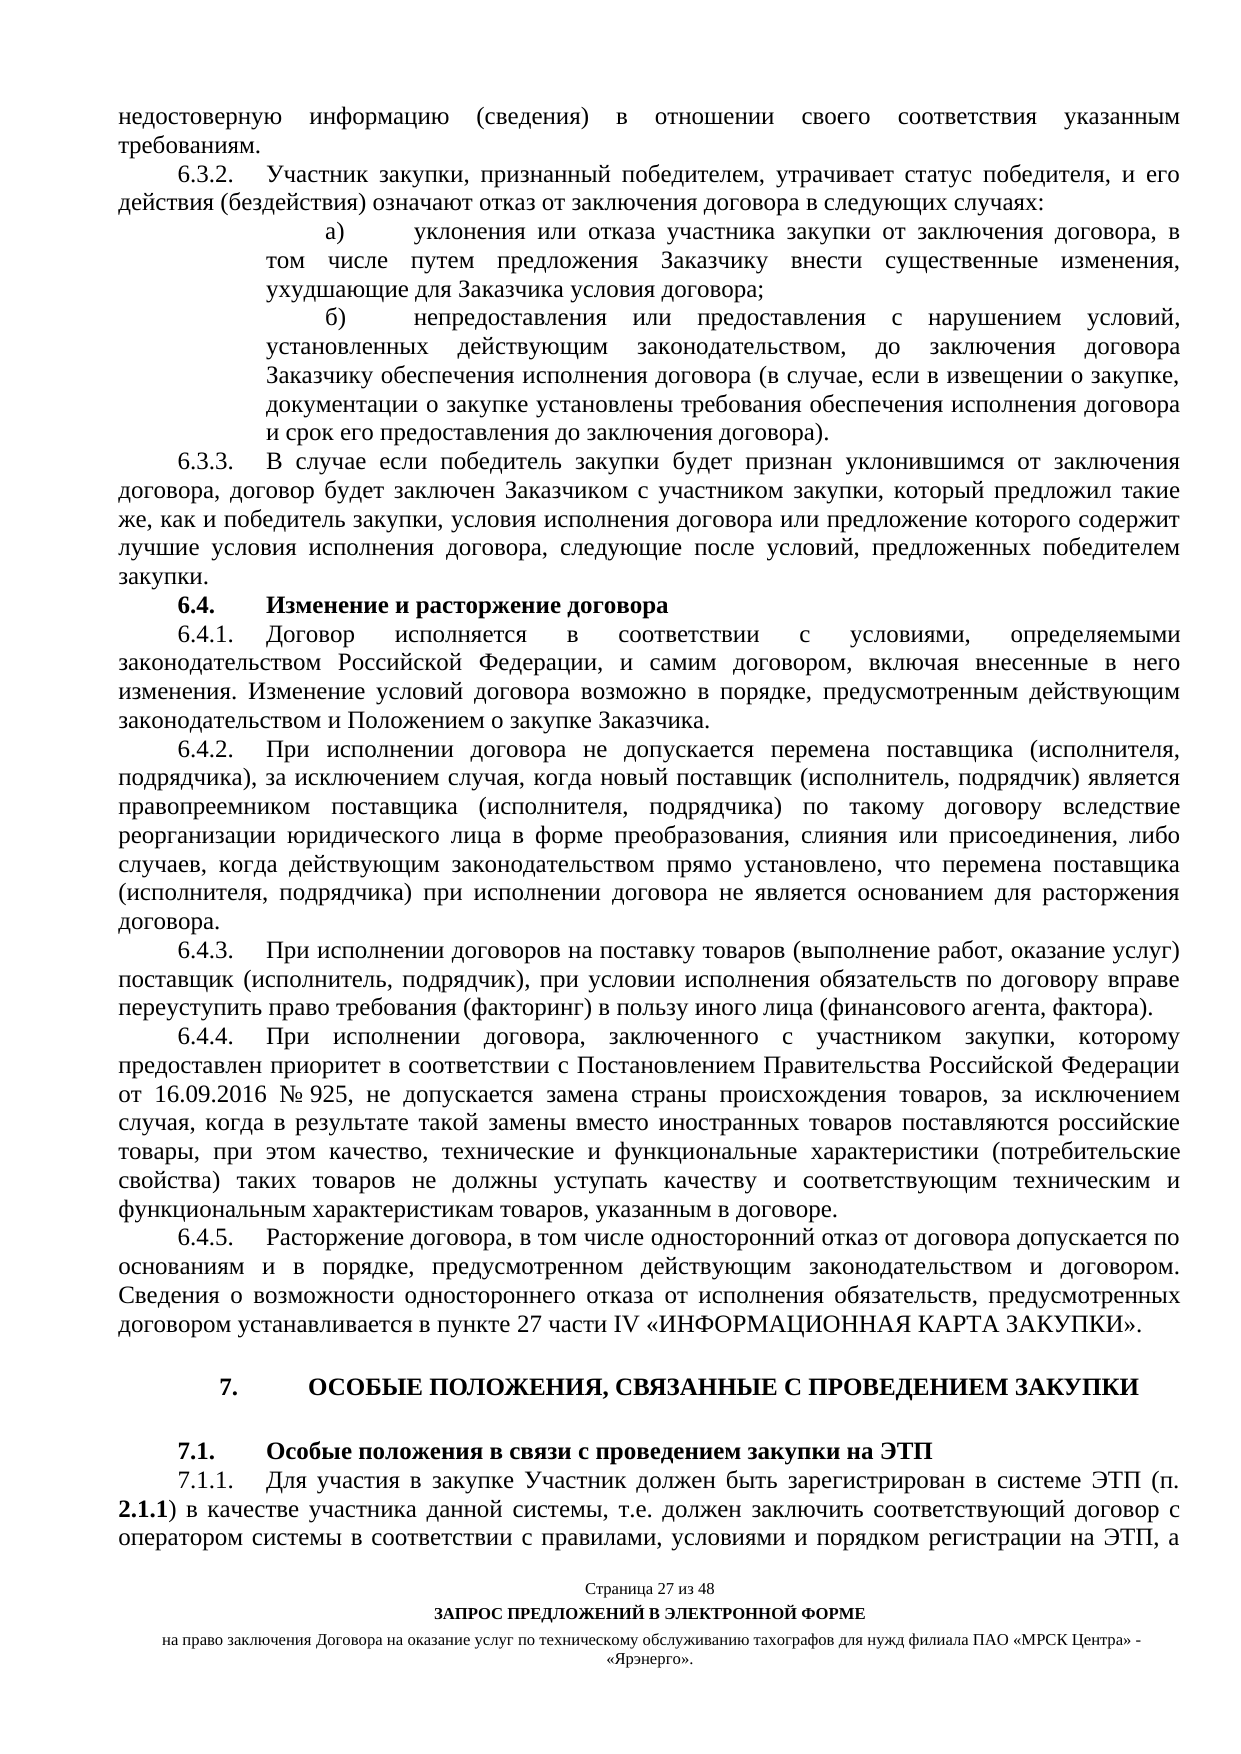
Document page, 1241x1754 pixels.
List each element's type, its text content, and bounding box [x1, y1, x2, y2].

subtitle При исполнении договора не допускается перемена поставщика (исполнителя, подрядчика), за исключением случая, когда новый поставщик (исполнитель, подрядчик) является правопреемником поставщика (исполнителя, подрядчика) по такому договору вследствие реорганизации юридического лица в форме преобразования, слияния или присоединения, либо случаев, когда действующим законодательством прямо установлено, что перемена поставщика (исполнителя, подрядчика) при исполнении договора не является основанием для расторжения договора. [118, 734, 1181, 935]
subtitle Изменение и расторжение договора [118, 590, 1181, 619]
subtitle ОСОБЫЕ ПОЛОЖЕНИЯ, СВЯЗАННЫЕ С ПРОВЕДЕНИЕМ ЗАКУПКИ [118, 1372, 1181, 1401]
subtitle непредоставления или предоставления с нарушением условий, установленных действующим законодательством, до заключения договора Заказчику обеспечения исполнения договора (в случае, если в извещении о закупке, документации о закупке установлены требования обеспечения исполнения договора и срок его предоставления до заключения договора). [266, 302, 1181, 446]
subtitle Особые положения в связи с проведением закупки на ЭТП [118, 1436, 1181, 1465]
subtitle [118, 101, 1181, 159]
subtitle При исполнении договора, заключенного с участником закупки, которому предоставлен приоритет в соответствии с Постановлением Правительства Российской Федерации от 16.09.2016 № 925, не допускается замена страны происхождения товаров, за исключением случая, когда в результате такой замены вместо иностранных товаров поставляются российские товары, при этом качество, технические и функциональные характеристики (потребительские свойства) таких товаров не должны уступать качеству и соответствующим техническим и функциональным характеристикам товаров, указанным в договоре. [118, 1021, 1181, 1222]
subtitle Участник закупки, признанный победителем, утрачивает статус победителя, и его действия (бездействия) означают отказ от заключения договора в следующих случаях: [118, 159, 1181, 216]
subtitle При исполнении договоров на поставку товаров (выполнение работ, оказание услуг) поставщик (исполнитель, подрядчик), при условии исполнения обязательств по договору вправе переуступить право требования (факторинг) в пользу иного лица (финансового агента, фактора). [118, 935, 1181, 1021]
subtitle В случае если победитель закупки будет признан уклонившимся от заключения договора, договор будет заключен Заказчиком с участником закупки, который предложил такие же, как и победитель закупки, условия исполнения договора или предложение которого содержит лучшие условия исполнения договора, следующие после условий, предложенных победителем закупки. [118, 446, 1181, 590]
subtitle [118, 1465, 1181, 1551]
subtitle Расторжение договора, в том числе односторонний отказ от договора допускается по основаниям и в порядке, предусмотренном действующим законодательством и договором. Сведения о возможности одностороннего отказа от исполнения обязательств, предусмотренных договором устанавливается в пункте 27 части IV «ИНФОРМАЦИОННАЯ КАРТА ЗАКУПКИ». [118, 1222, 1181, 1337]
subtitle Договор исполняется в соответствии с условиями, определяемыми законодательством Российской Федерации, и самим договором, включая внесенные в него изменения. Изменение условий договора возможно в порядке, предусмотренным действующим законодательством и Положением о закупке Заказчика. [118, 619, 1181, 734]
subtitle уклонения или отказа участника закупки от заключения договора, в том числе путем предложения Заказчику внести существенные изменения, ухудшающие для Заказчика условия договора; [266, 216, 1181, 302]
